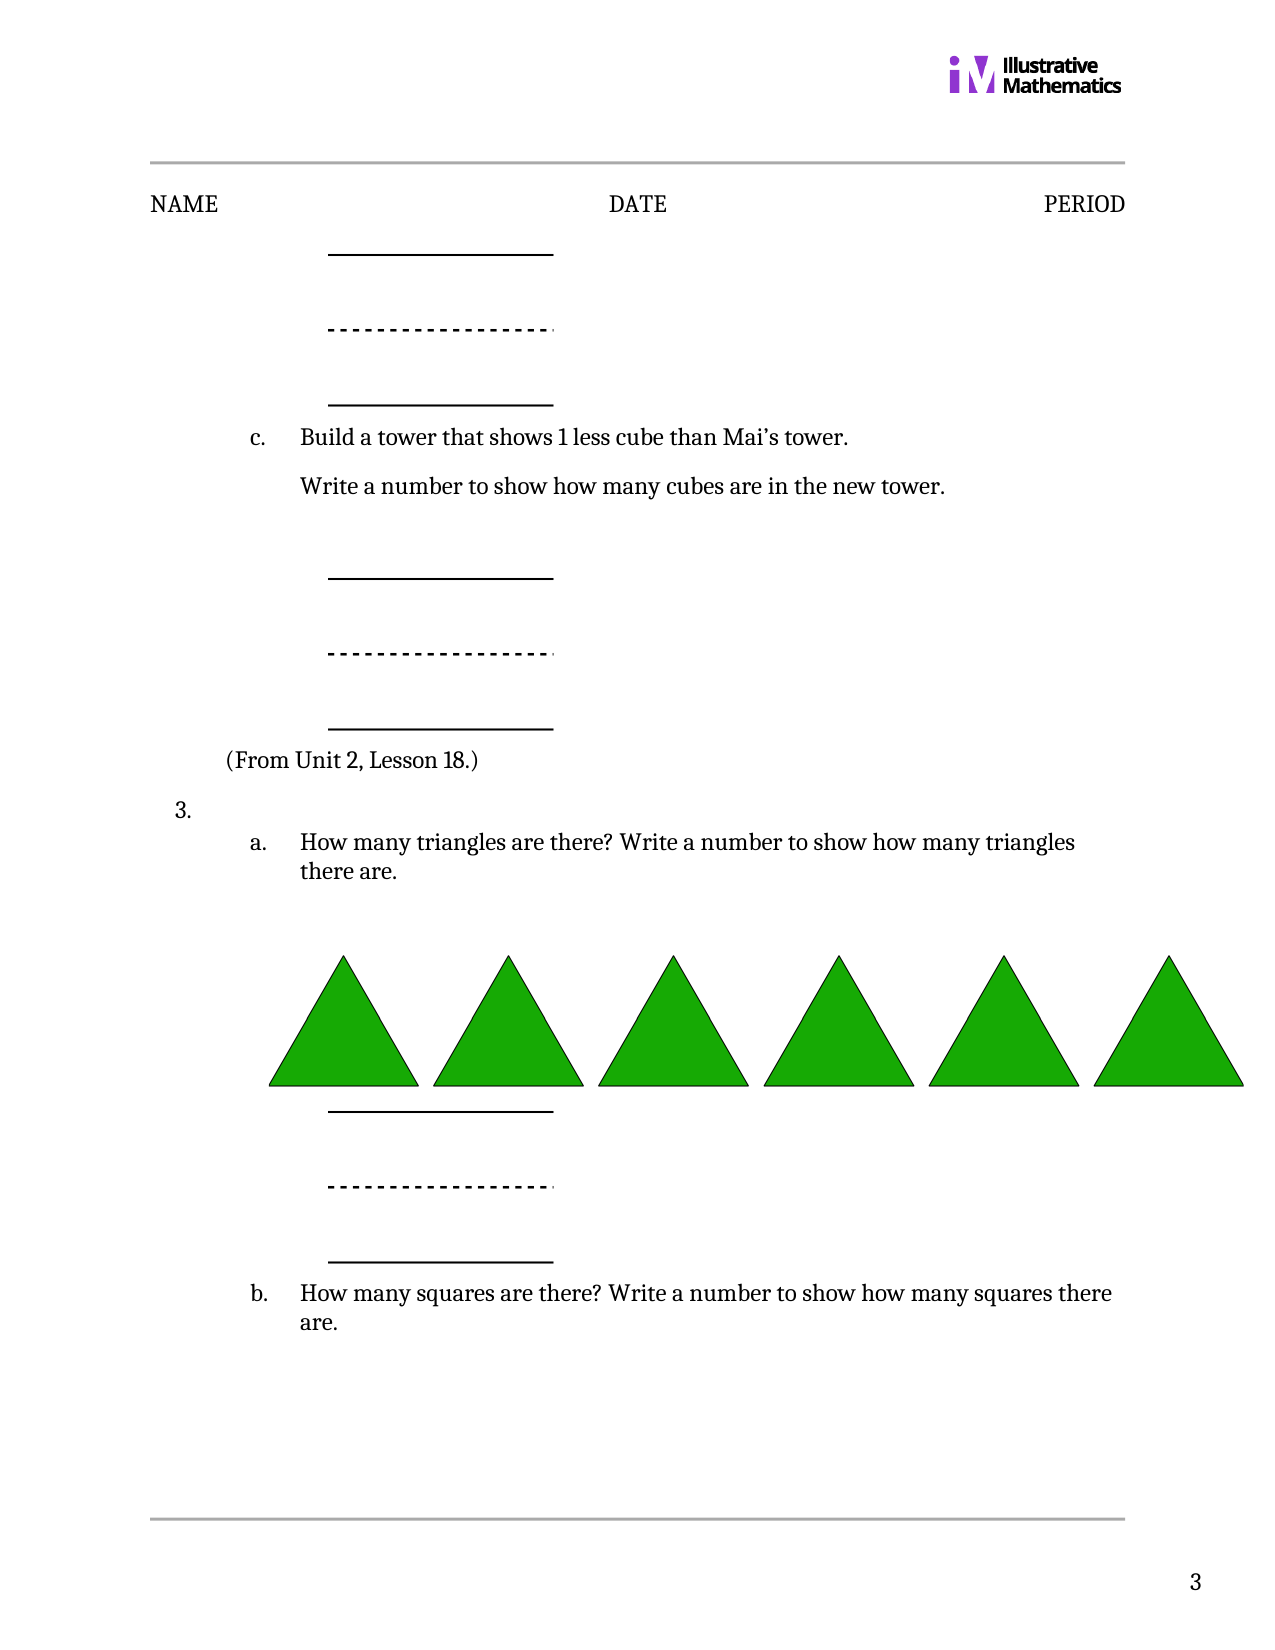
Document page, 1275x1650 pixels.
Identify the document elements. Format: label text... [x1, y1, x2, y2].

list How many squares are there? Write a number to show how many squares there are. [250, 1279, 1125, 1337]
list How many triangles are there? Write a number to show how many triangles there are. [250, 828, 1125, 886]
picture [268, 935, 1244, 1101]
list Write a number to show how many cubes are in the new tower. [250, 472, 1125, 501]
list Build a tower that shows 1 less cube than Mai’s tower. [250, 422, 1125, 451]
picture [949, 55, 1121, 93]
picture [318, 1104, 563, 1270]
picture [318, 247, 563, 413]
list (From Unit 2, Lesson 18.) [175, 746, 1125, 775]
picture [318, 571, 563, 737]
